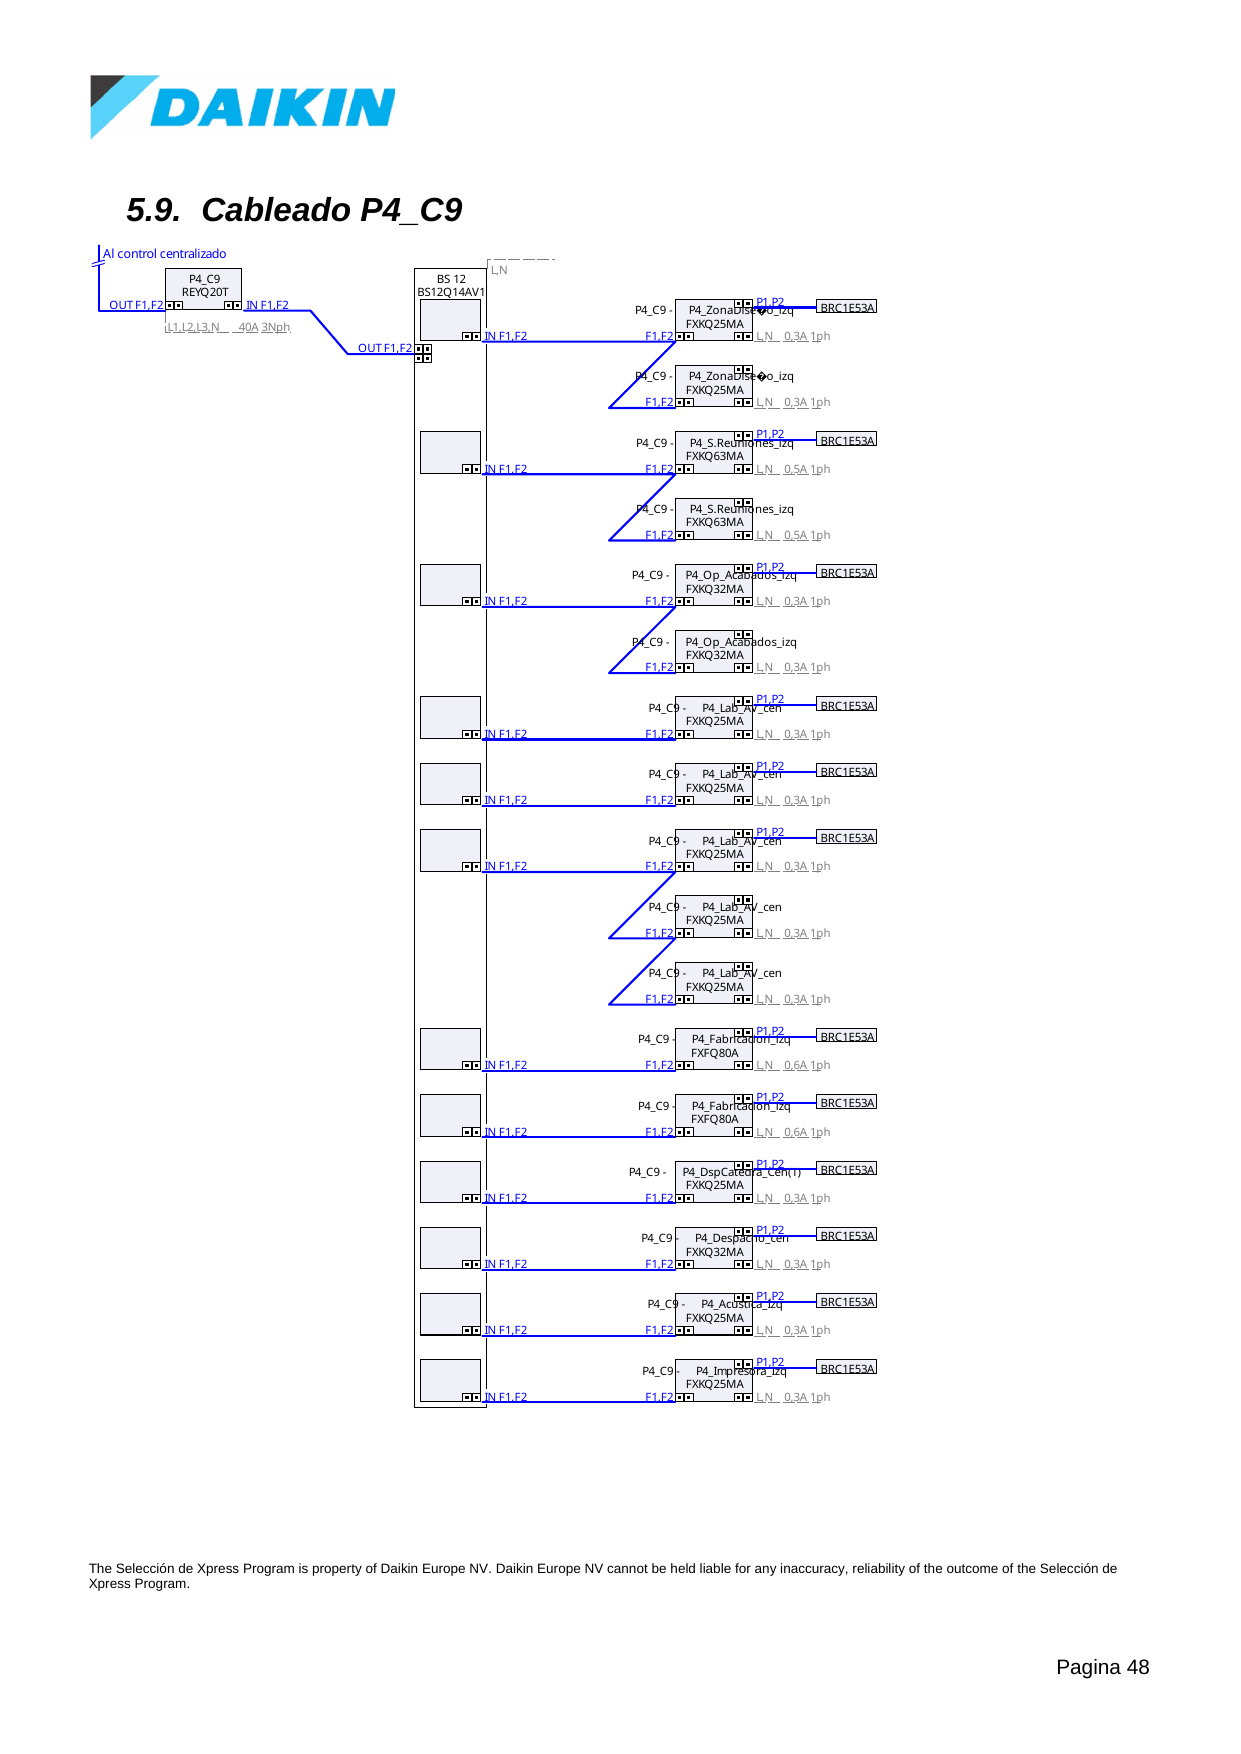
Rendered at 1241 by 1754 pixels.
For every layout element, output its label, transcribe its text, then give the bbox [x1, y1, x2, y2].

subtitle Cableado P4_C9 [126, 190, 1152, 229]
